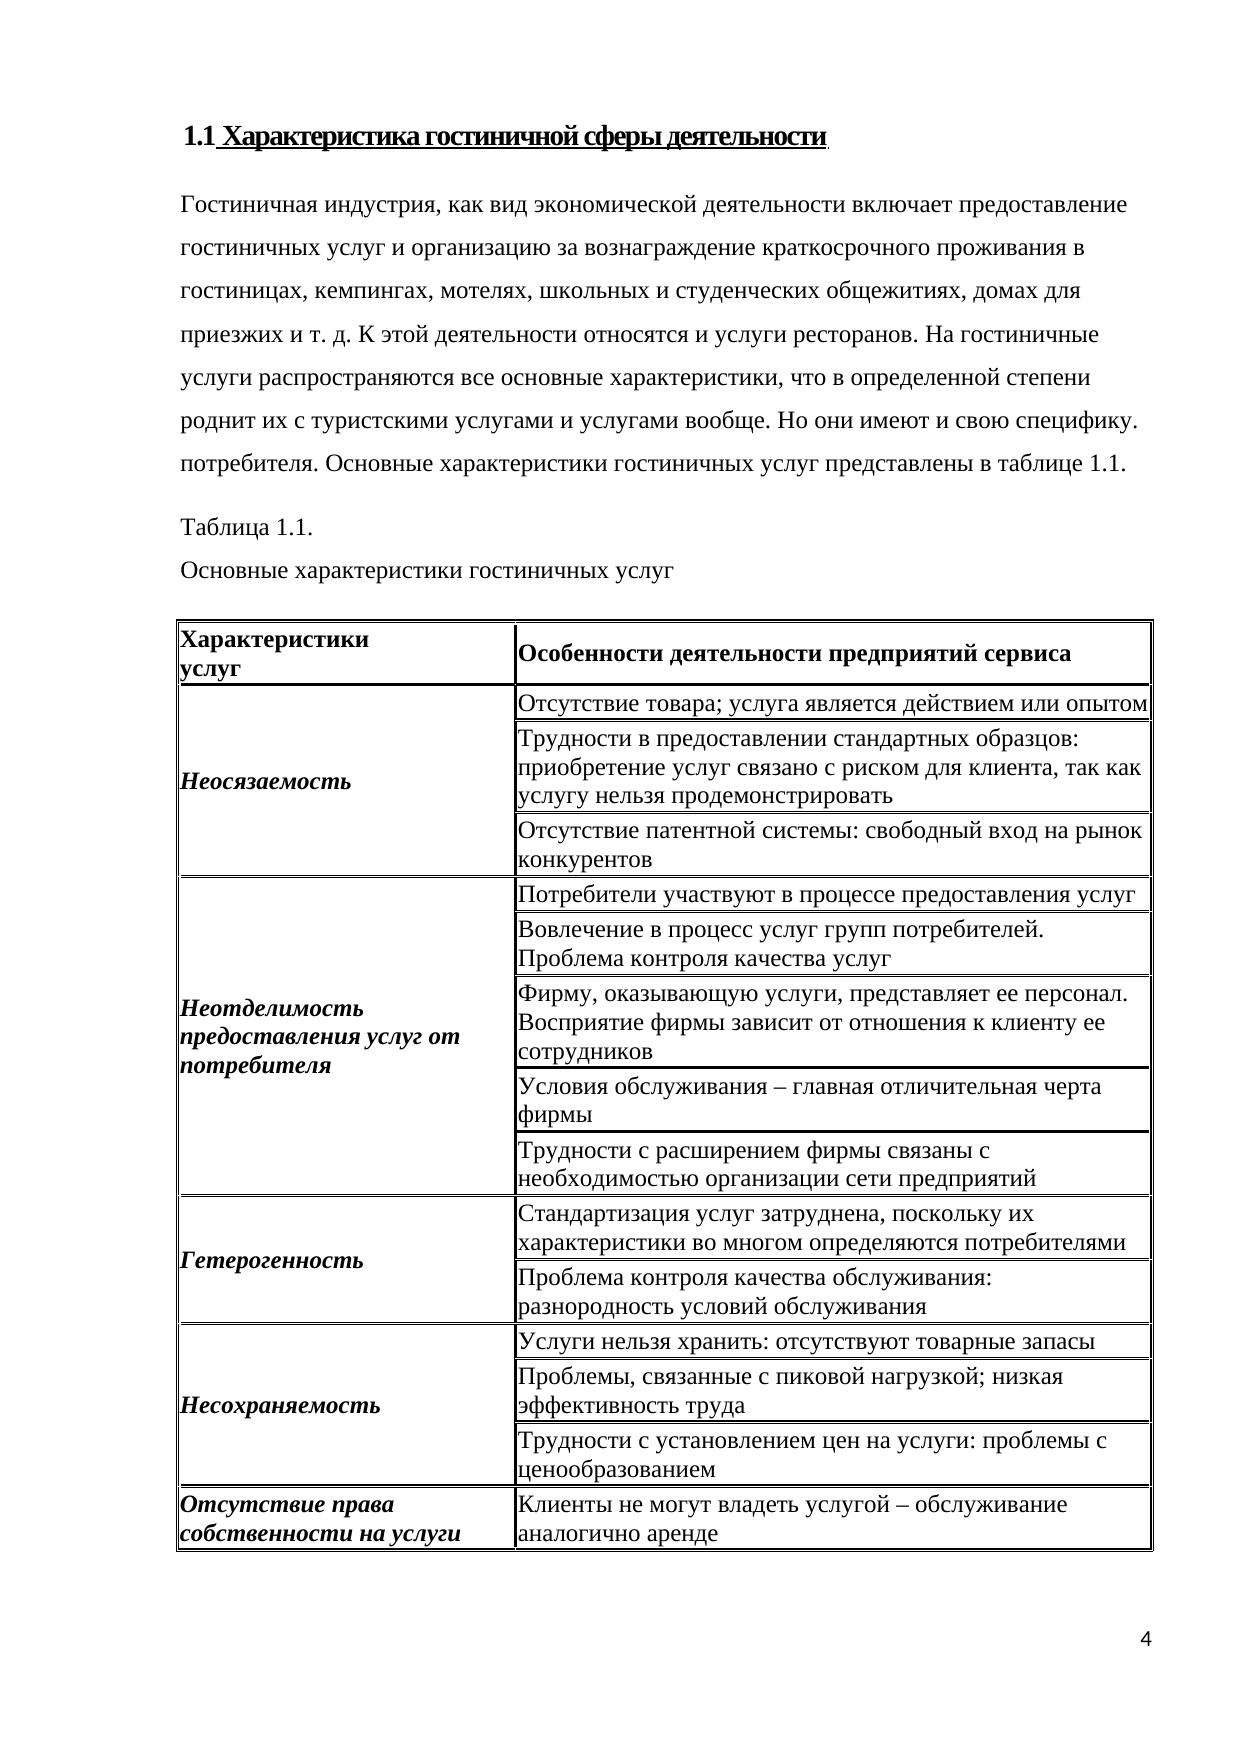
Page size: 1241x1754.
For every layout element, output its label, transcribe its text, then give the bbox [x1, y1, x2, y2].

table_cell Неосязаемость [177, 683, 514, 874]
table_header Характеристики услуг [179, 623, 515, 683]
table_cell Клиенты не могут владеть услугой – обслуживание аналогично аренде [515, 1484, 1151, 1548]
table_cell Несохраняемость [179, 1321, 514, 1484]
table_cell Отсутствие патентной системы: свободный вход на рынок конкурентов [515, 811, 1152, 874]
table_cell Потребители участвуют в процессе предоставления услуг [517, 875, 1151, 909]
table_header Особенности деятельности предприятий сервиса [515, 623, 1150, 683]
table_cell Стандартизация услуг затруднена, поскольку их характеристики во многом определяются потребителями [515, 1194, 1152, 1258]
text Таблица 1.1. Основные характеристики гостиничных услуг [180, 512, 1152, 584]
table_cell Услуги нельзя хранить: отсутствуют товарные запасы [517, 1321, 1151, 1357]
table_cell Неотделимость предоставления услуг от потребителя [179, 875, 514, 1194]
table_cell Трудности с расширением фирмы связаны с необходимостью организации сети предприятий [517, 1130, 1150, 1194]
table_cell Условия обслуживания – главная отличительная черта фирмы [517, 1066, 1150, 1130]
table_cell Фирму, оказывающую услуги, представляет ее персонал. Восприятие фирмы зависит от отношения к клиенту ее сотрудников [517, 974, 1151, 1066]
table_cell Трудности с установлением цен на услуги: проблемы с ценообразованием [517, 1420, 1151, 1484]
text 1.1 Характеристика гостиничной сферы деятельности [177, 118, 1152, 152]
table_cell Гетерогенность [177, 1194, 515, 1321]
text Гостиничная индустрия, как вид экономической деятельности включает предоставление гостиничных услуг и организацию за вознаграждение краткосрочного проживания в гостиницах, кемпингах, мотелях, школьных и студенческих общежитиях, домах для приезжих и т. д. К этой деятельности относятся и услуги ресторанов. На гостиничные услуги распространяются все основные характеристики, что в определенной степени роднит их с туристскими услугами и услугами вообще. Но они имеют и свою специфику. потребителя. Основные характеристики гостиничных услуг представлены в таблице 1.1. [180, 189, 1152, 477]
table_cell Отсутствие права собственности на услуги [179, 1484, 515, 1548]
table_cell Вовлечение в процесс услуг групп потребителей. Проблема контроля качества услуг [517, 910, 1151, 973]
table_cell Трудности в предоставлении стандартных образцов: приобретение услуг связано с риском для клиента, так как услугу нельзя продемонстрировать [517, 718, 1151, 811]
table_cell Проблемы, связанные с пиковой нагрузкой; низкая эффективность труда [515, 1357, 1152, 1420]
table_cell Отсутствие товара; услуга является действием или опытом [517, 683, 1152, 718]
table_cell Проблема контроля качества обслуживания: разнородность условий обслуживания [515, 1258, 1152, 1321]
